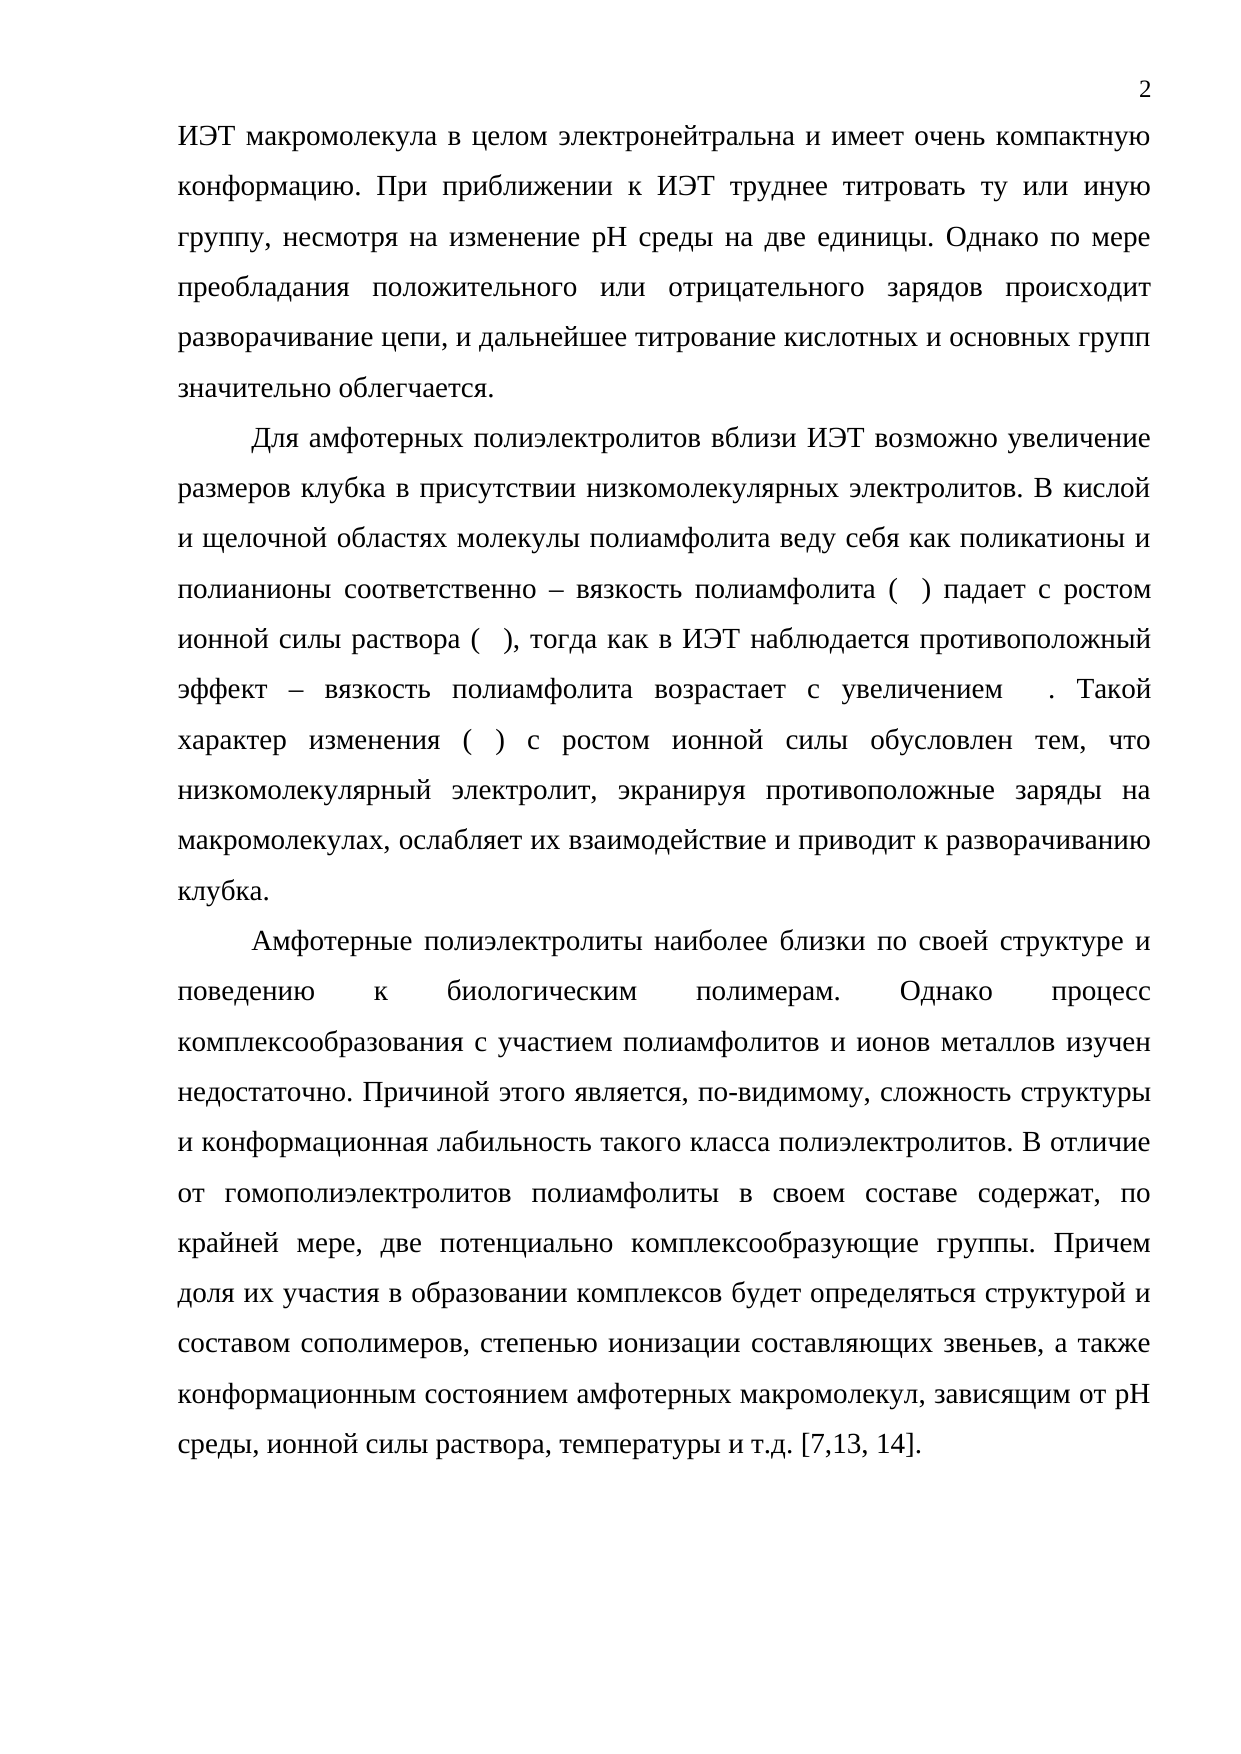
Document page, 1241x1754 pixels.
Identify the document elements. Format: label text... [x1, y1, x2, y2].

text Амфотерные полиэлектролиты наиболее близки по своей структуре и поведению к биологическим полимерам. Однако процесс комплексообразования с участием полиамфолитов и ионов металлов изучен недостаточно. Причиной этого является, по-видимому, сложность структуры и конформационная лабильность такого класса полиэлектролитов. В отличие от гомополиэлектролитов полиамфолиты в своем составе содержат, по крайней мере, две потенциально комплексообразующие группы. Причем доля их участия в образовании комплексов будет определяться структурой и составом сополимеров, степенью ионизации составляющих звеньев, а также конформационным состоянием амфотерных макромолекул, зависящим от рН среды, ионной силы раствора, температуры и т.д. [7,13, 14]. [177, 923, 1152, 1460]
text Для амфотерных полиэлектролитов вблизи ИЭТ возможно увеличение размеров клубка в присутствии низкомолекулярных электролитов. В кислой и щелочной областях молекулы полиамфолита веду себя как поликатионы и полианионы соответственно – вязкость полиамфолита () падает с ростом ионной силы раствора (), тогда как в ИЭТ наблюдается противоположный эффект – вязкость полиамфолита возрастает с увеличением . Такой характер изменения () с ростом ионной силы обусловлен тем, что низкомолекулярный электролит, экранируя противоположные заряды на макромолекулах, ослабляет их взаимодействие и приводит к разворачиванию клубка. [177, 420, 1152, 906]
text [177, 118, 1152, 403]
